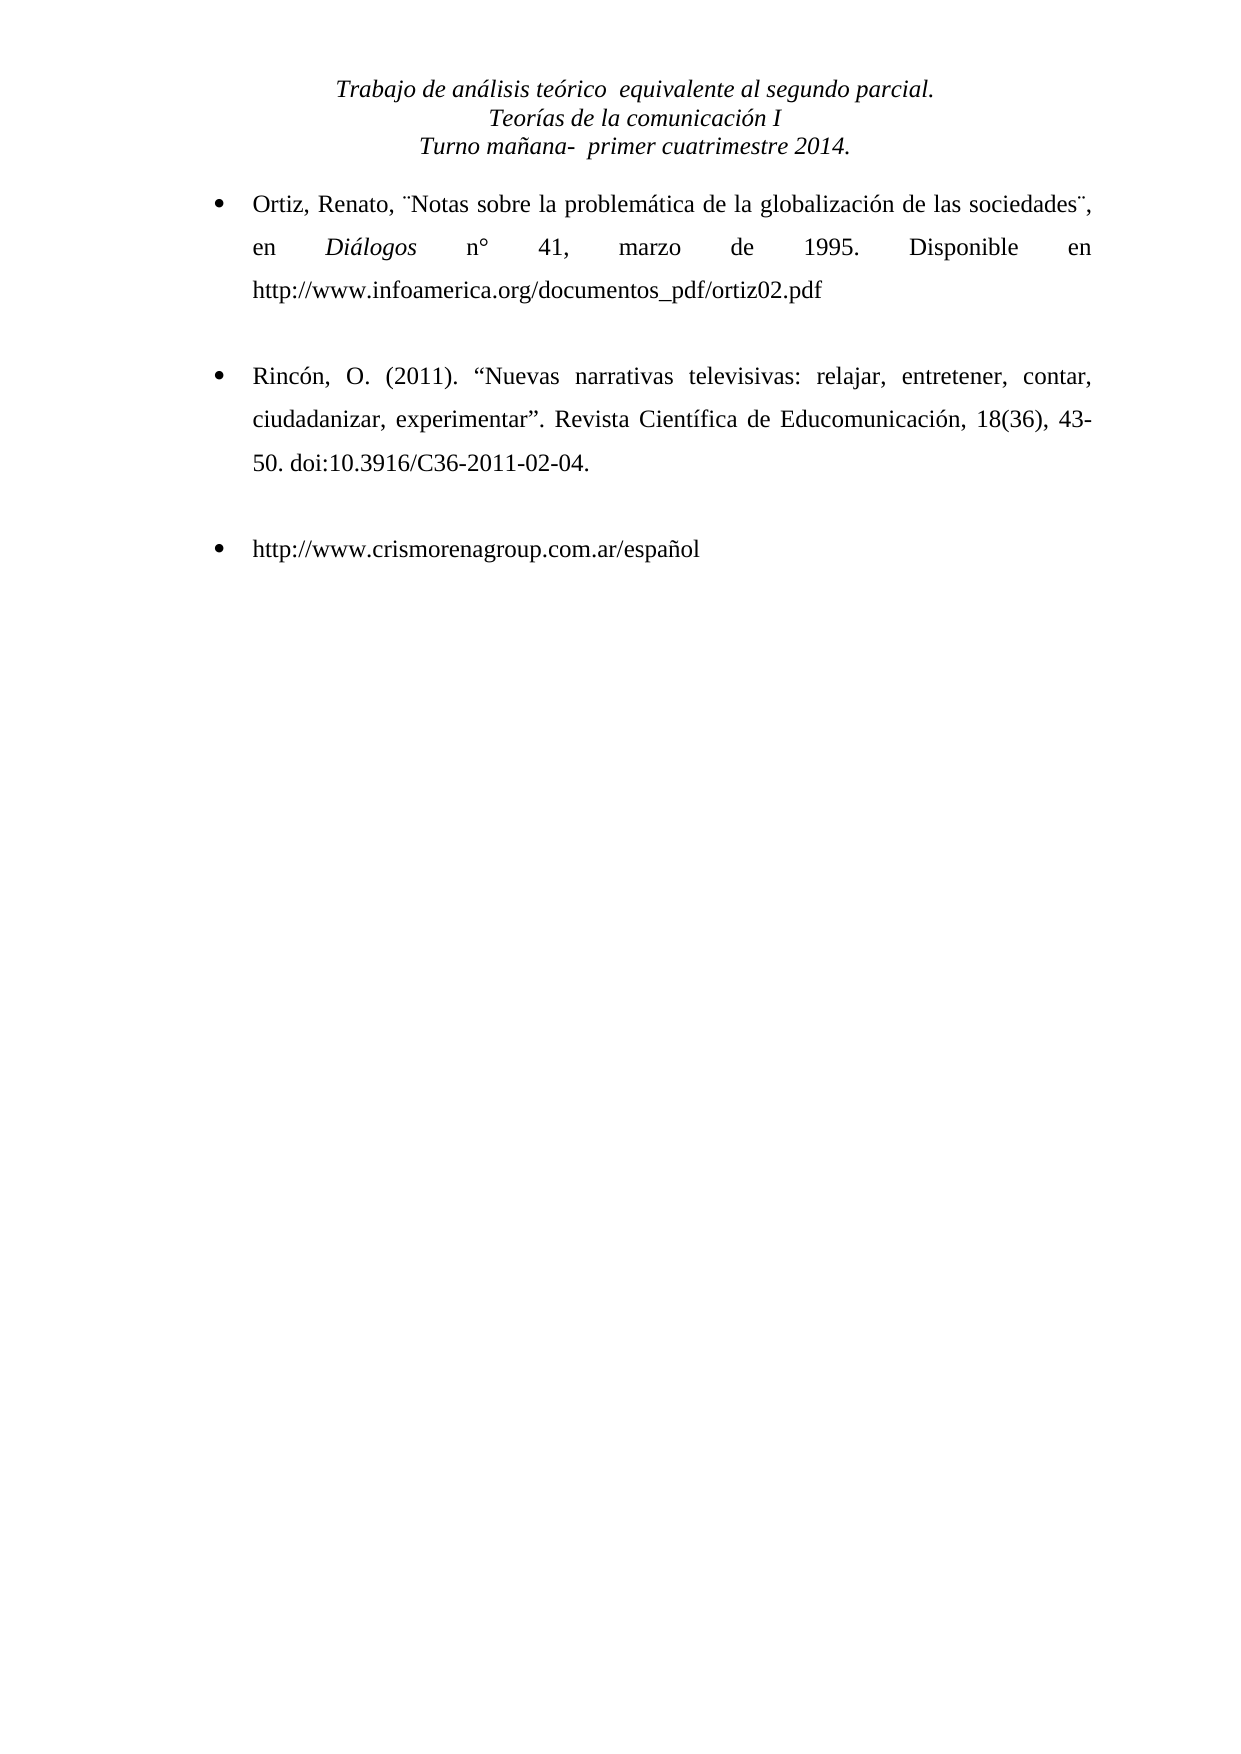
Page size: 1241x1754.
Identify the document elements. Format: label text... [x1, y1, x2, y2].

list Rincón, O. (2011). “Nuevas narrativas televisivas: relajar, entretener, contar, ciudadanizar, experimentar”. Revista Científica de Educomunicación, 18(36), 43-50. doi:10.3916/C36-2011-02-04. [215, 361, 1092, 476]
list http://www.crismorenagroup.com.ar/español [215, 534, 1092, 563]
list Ortiz, Renato, ¨Notas sobre la problemática de la globalización de las sociedades¨, en Diálogos n° 41, marzo de 1995. Disponible en http://www.infoamerica.org/documentos_pdf/ortiz02.pdf [215, 189, 1092, 304]
